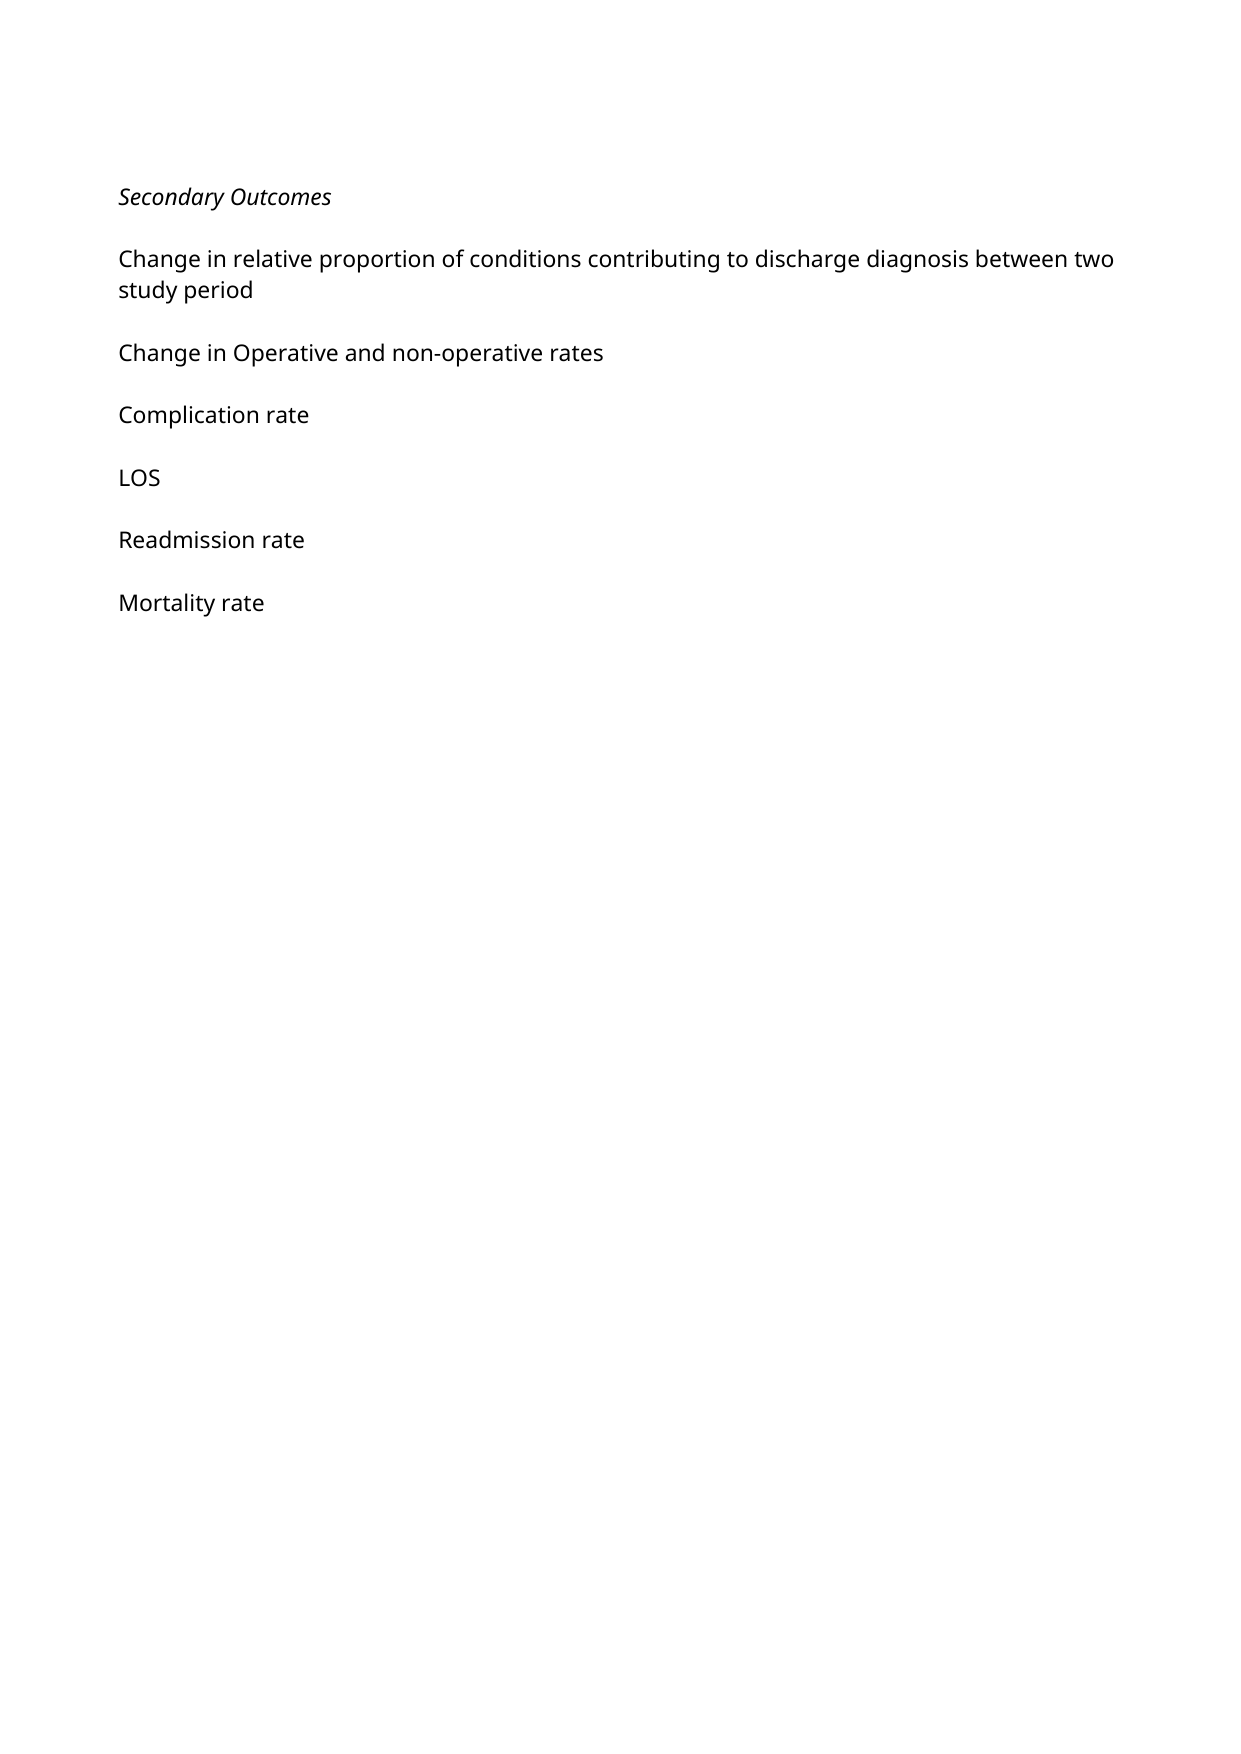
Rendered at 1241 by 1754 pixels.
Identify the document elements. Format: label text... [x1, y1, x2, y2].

text Change in Operative and non-operative rates [118, 337, 1122, 368]
text Mortality rate [118, 587, 1122, 618]
text Readmission rate [118, 524, 1122, 556]
text LOS [118, 462, 1122, 493]
text Change in relative proportion of conditions contributing to discharge diagnosis between two study period [118, 243, 1122, 306]
text Secondary Outcomes [118, 181, 1122, 212]
text Complication rate [118, 399, 1122, 431]
